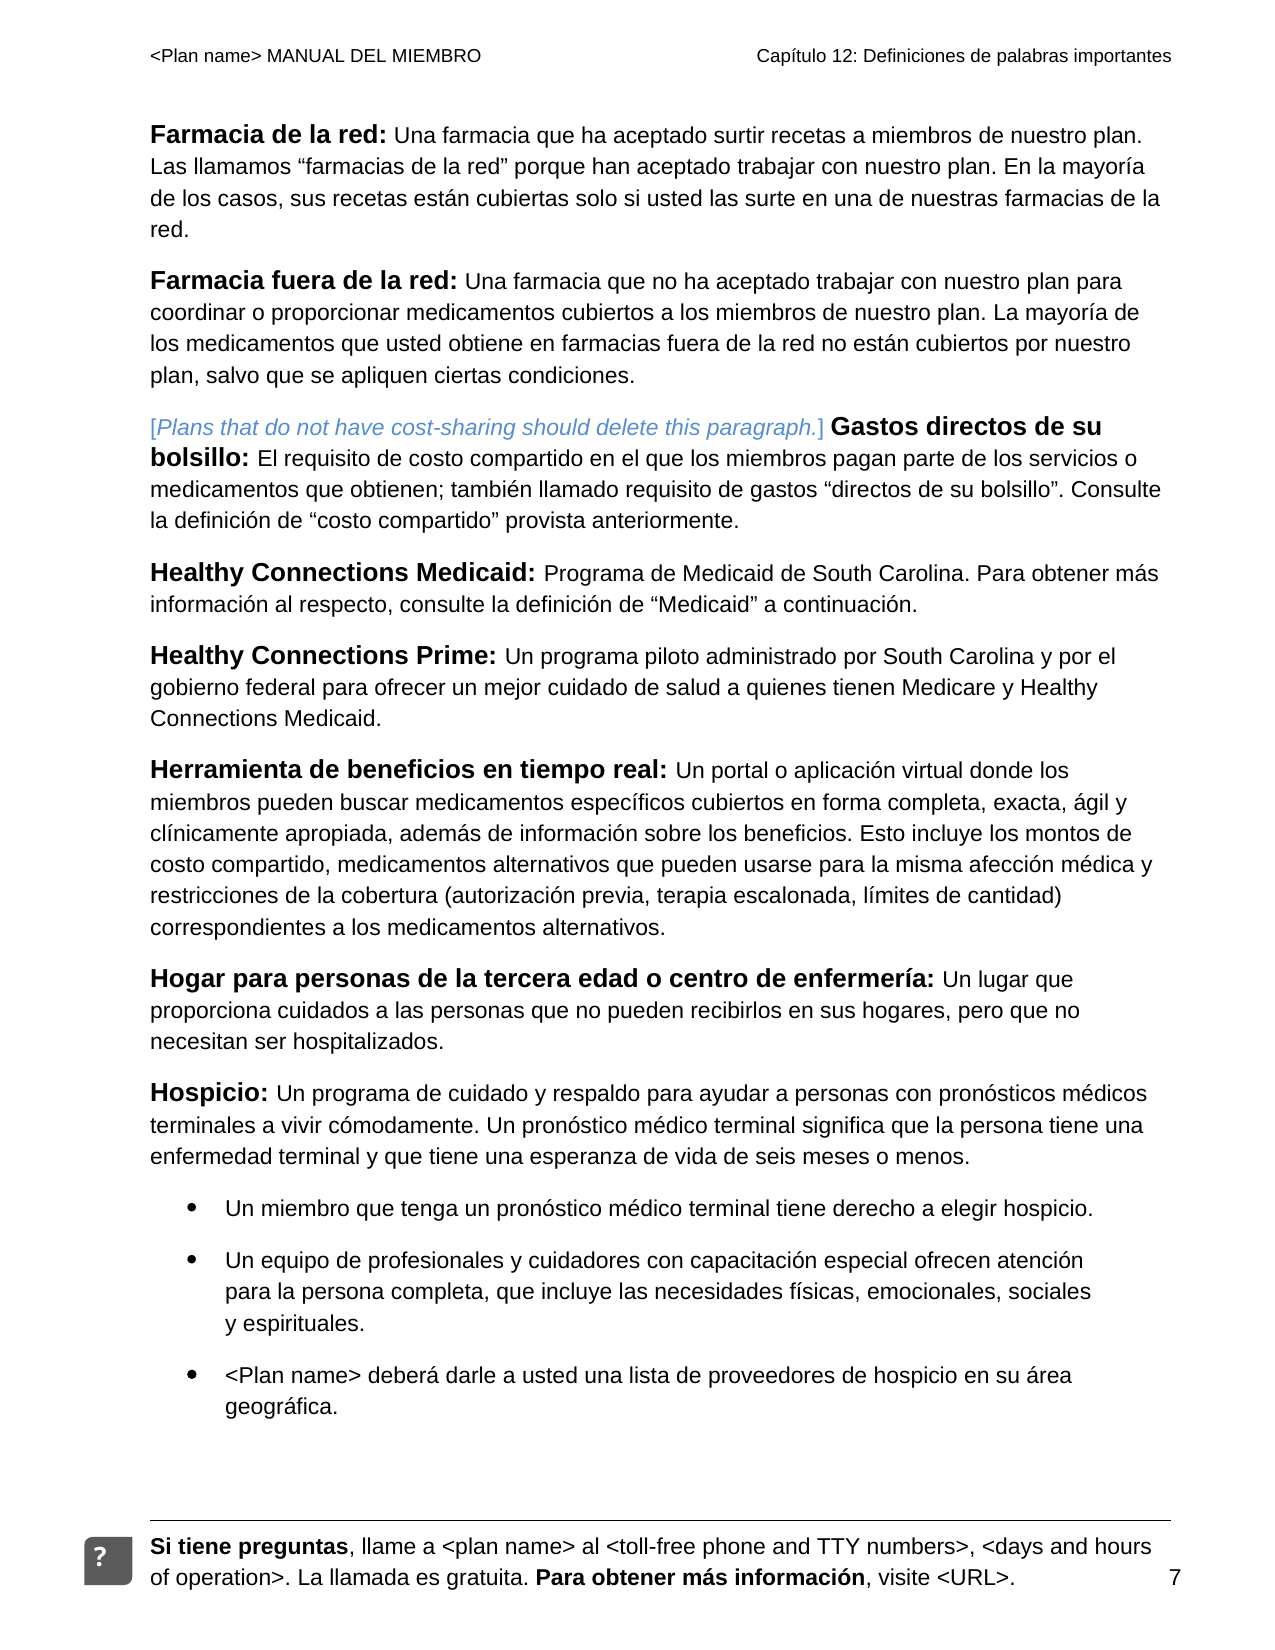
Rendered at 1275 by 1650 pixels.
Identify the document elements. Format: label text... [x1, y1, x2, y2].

subtitle Farmacia fuera de la red: Una farmacia que no ha aceptado trabajar con nuestro plan para coordinar o proporcionar medicamentos cubiertos a los miembros de nuestro plan. La mayoría de los medicamentos que usted obtiene en farmacias fuera de la red no están cubiertos por nuestro plan, salvo que se apliquen ciertas condiciones. [150, 264, 1171, 389]
subtitle Healthy Connections Medicaid: Programa de Medicaid de South Carolina. Para obtener más información al respecto, consulte la definición de “Medicaid” a continuación. [150, 556, 1171, 618]
subtitle Hospicio: Un programa de cuidado y respaldo para ayudar a personas con pronósticos médicos terminales a vivir cómodamente. Un pronóstico médico terminal significa que la persona tiene una enfermedad terminal y que tiene una esperanza de vida de seis meses o menos. [150, 1077, 1171, 1171]
subtitle Farmacia de la red: Una farmacia que ha aceptado surtir recetas a miembros de nuestro plan. Las llamamos “farmacias de la red” porque han aceptado trabajar con nuestro plan. En la mayoría de los casos, sus recetas están cubiertas solo si usted las surte en una de nuestras farmacias de la red. [150, 118, 1171, 243]
subtitle Healthy Connections Prime: Un programa piloto administrado por South Carolina y por el gobierno federal para ofrecer un mejor cuidado de salud a quienes tienen Medicare y Healthy Connections Medicaid. [150, 639, 1171, 733]
list <Plan name> deberá darle a usted una lista de proveedores de hospicio en su área geográfica. [187, 1358, 1096, 1421]
subtitle Herramienta de beneficios en tiempo real: Un portal o aplicación virtual donde los miembros pueden buscar medicamentos específicos cubiertos en forma completa, exacta, ágil y clínicamente apropiada, además de información sobre los beneficios. Esto incluye los montos de costo compartido, medicamentos alternativos que pueden usarse para la misma afección médica y restricciones de la cobertura (autorización previa, terapia escalonada, límites de cantidad) correspondientes a los medicamentos alternativos. [150, 754, 1171, 941]
list Un equipo de profesionales y cuidadores con capacitación especial ofrecen atención para la persona completa, que incluye las necesidades físicas, emocionales, sociales y espirituales. [187, 1243, 1096, 1337]
list Un miembro que tenga un pronóstico médico terminal tiene derecho a elegir hospicio. [187, 1191, 1096, 1223]
subtitle [Plans that do not have cost-sharing should delete this paragraph.] Gastos directos de su bolsillo: El requisito de costo compartido en el que los miembros pagan parte de los servicios o medicamentos que obtienen; también llamado requisito de gastos “directos de su bolsillo”. Consulte la definición de “costo compartido” provista anteriormente. [150, 410, 1171, 535]
subtitle Hogar para personas de la tercera edad o centro de enfermería: Un lugar que proporciona cuidados a las personas que no pueden recibirlos en sus hogares, pero que no necesitan ser hospitalizados. [150, 962, 1171, 1056]
